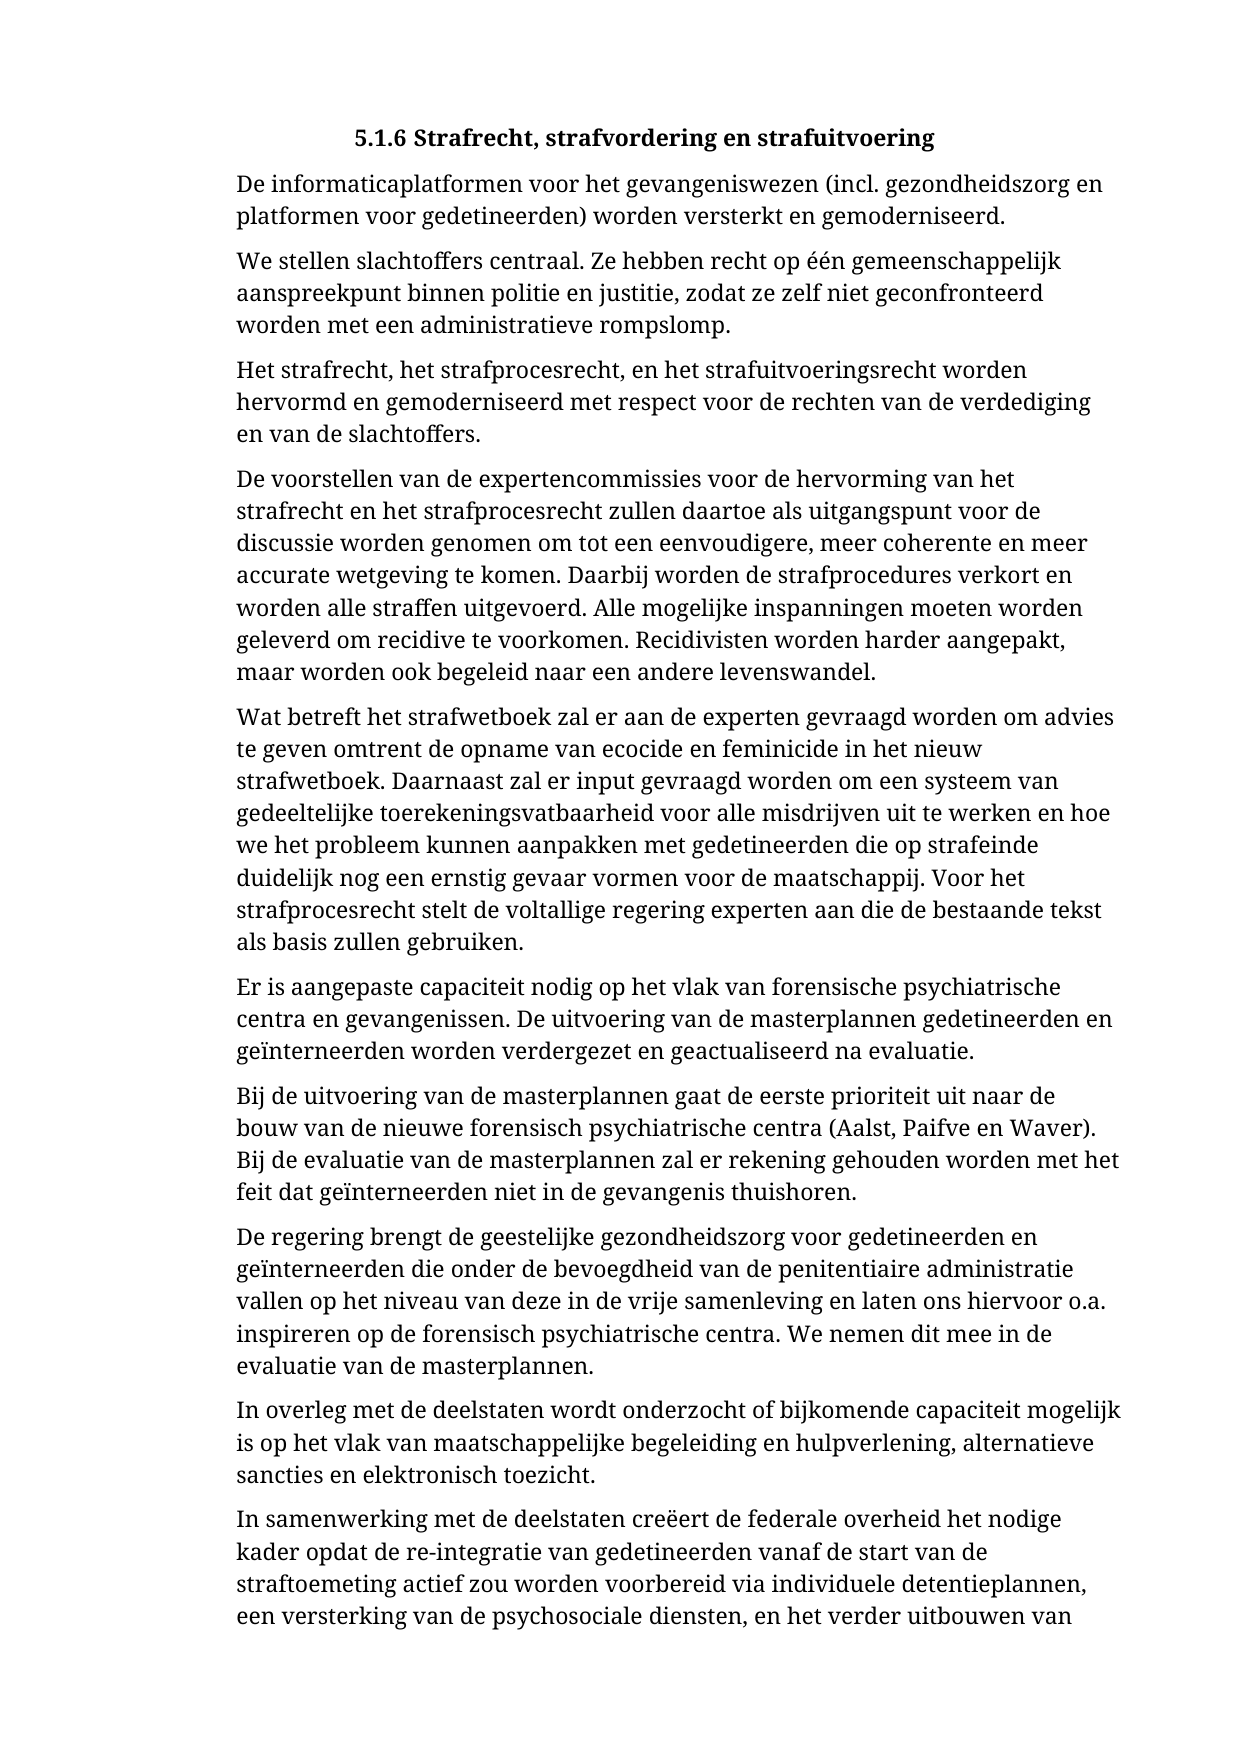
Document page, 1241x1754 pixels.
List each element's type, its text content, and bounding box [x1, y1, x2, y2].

subtitle Strafrecht, strafvordering en strafuitvoering [354, 122, 1122, 153]
text In overleg met de deelstaten wordt onderzocht of bijkomende capaciteit mogelijk is op het vlak van maatschappelijke begeleiding en hulpverlening, alternatieve sancties en elektronisch toezicht. [236, 1394, 1122, 1490]
text Het strafrecht, het strafprocesrecht, en het strafuitvoeringsrecht worden hervormd en gemoderniseerd met respect voor de rechten van de verdediging en van de slachtoffers. [236, 354, 1122, 449]
text Er is aangepaste capaciteit nodig op het vlak van forensische psychiatrische centra en gevangenissen. De uitvoering van de masterplannen gedetineerden en geïnterneerden worden verdergezet en geactualiseerd na evaluatie. [236, 971, 1122, 1066]
text De informaticaplatformen voor het gevangeniswezen (incl. gezondheidszorg en platformen voor gedetineerden) worden versterkt en gemoderniseerd. [236, 168, 1122, 231]
text Bij de uitvoering van de masterplannen gaat de eerste prioriteit uit naar de bouw van de nieuwe forensisch psychiatrische centra (Aalst, Paifve en Waver). Bij de evaluatie van de masterplannen zal er rekening gehouden worden met het feit dat geïnterneerden niet in de gevangenis thuishoren. [236, 1080, 1122, 1207]
text Wat betreft het strafwetboek zal er aan de experten gevraagd worden om advies te geven omtrent de opname van ecocide en feminicide in het nieuw strafwetboek. Daarnaast zal er input gevraagd worden om een systeem van gedeeltelijke toerekeningsvatbaarheid voor alle misdrijven uit te werken en hoe we het probleem kunnen aanpakken met gedetineerden die op strafeinde duidelijk nog een ernstig gevaar vormen voor de maatschappij. Voor het strafprocesrecht stelt de voltallige regering experten aan die de bestaande tekst als basis zullen gebruiken. [236, 701, 1122, 957]
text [236, 1503, 1122, 1631]
text De voorstellen van de expertencommissies voor de hervorming van het strafrecht en het strafprocesrecht zullen daartoe als uitgangspunt voor de discussie worden genomen om tot een eenvoudigere, meer coherente en meer accurate wetgeving te komen. Daarbij worden de strafprocedures verkort en worden alle straffen uitgevoerd. Alle mogelijke inspanningen moeten worden geleverd om recidive te voorkomen. Recidivisten worden harder aangepakt, maar worden ook begeleid naar een andere levenswandel. [236, 463, 1122, 687]
text We stellen slachtoffers centraal. Ze hebben recht op één gemeenschappelijk aanspreekpunt binnen politie en justitie, zodat ze zelf niet geconfronteerd worden met een administratieve rompslomp. [236, 245, 1122, 340]
text De regering brengt de geestelijke gezondheidszorg voor gedetineerden en geïnterneerden die onder de bevoegdheid van de penitentiaire administratie vallen op het niveau van deze in de vrije samenleving en laten ons hiervoor o.a. inspireren op de forensisch psychiatrische centra. We nemen dit mee in de evaluatie van de masterplannen. [236, 1221, 1122, 1381]
